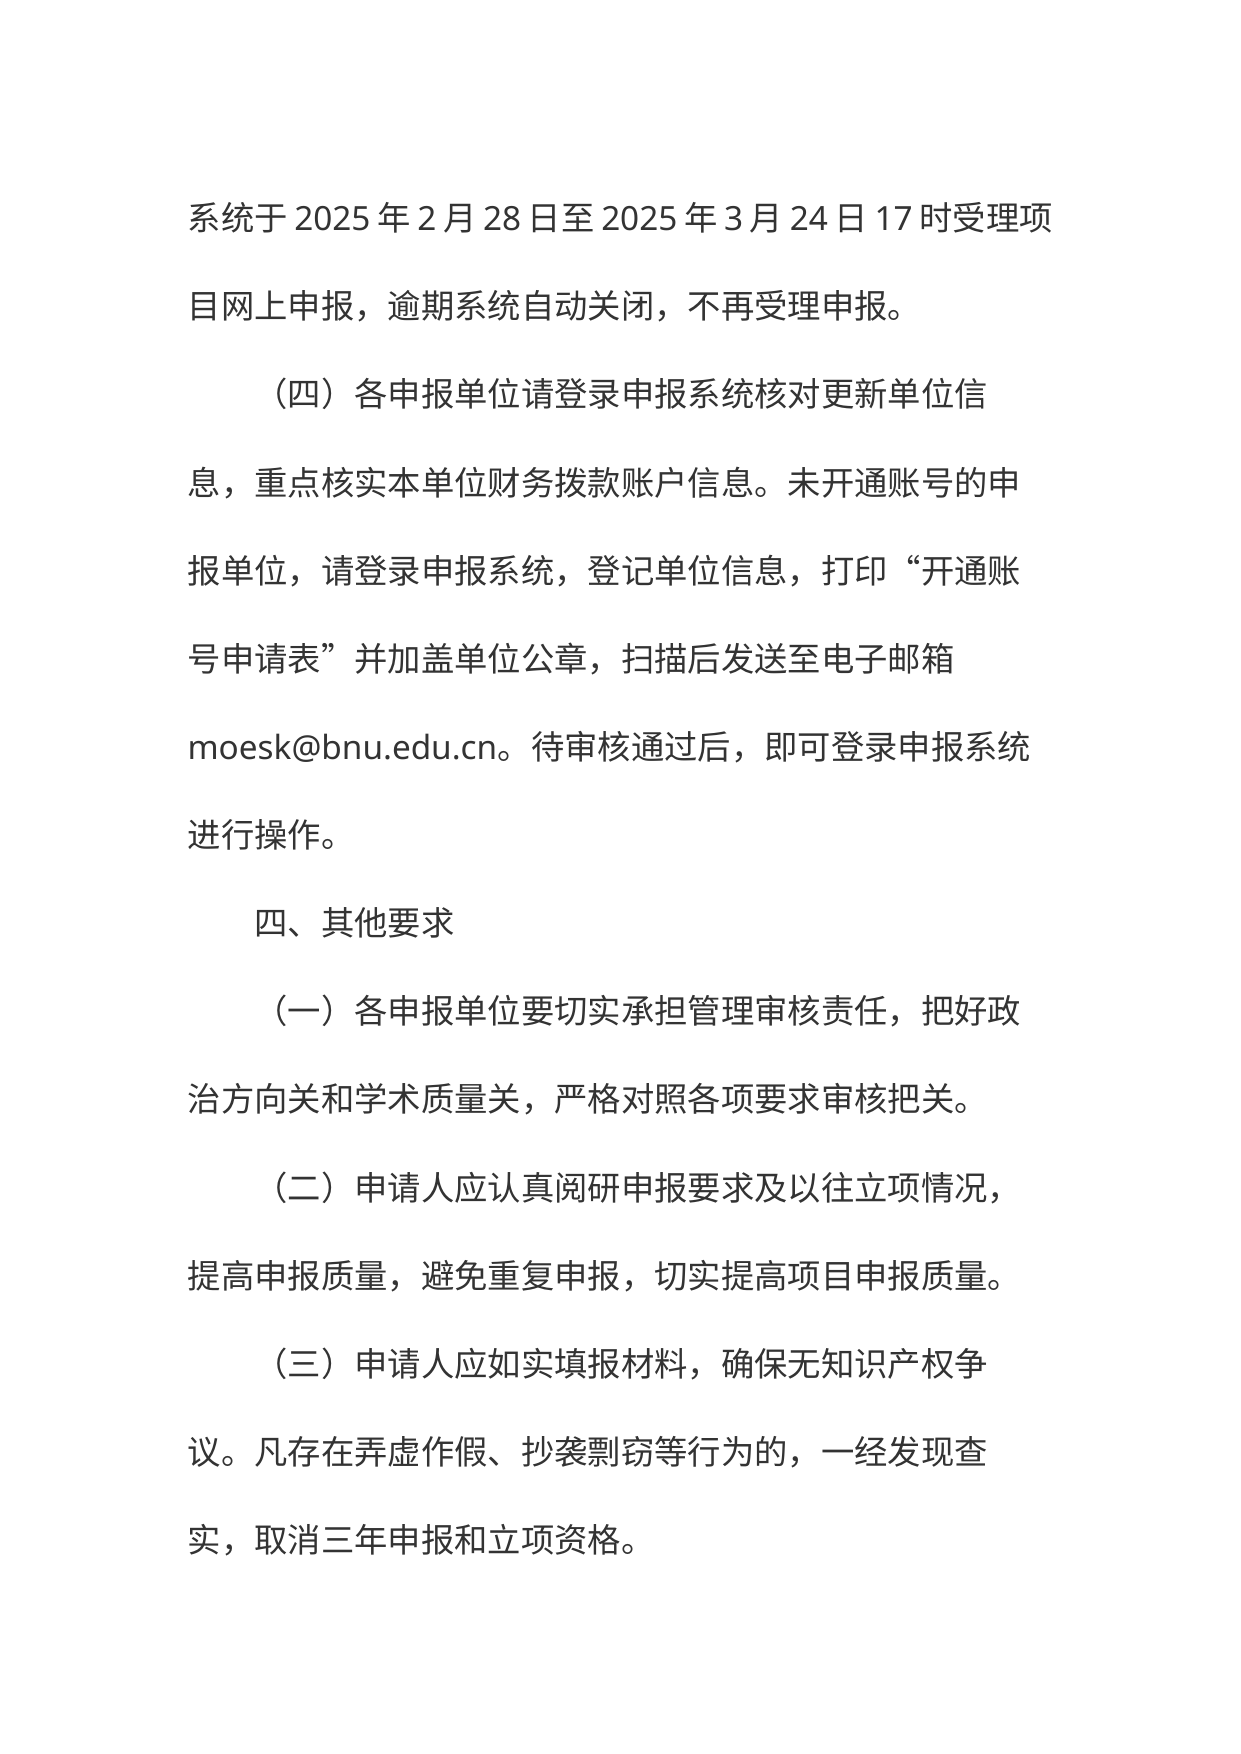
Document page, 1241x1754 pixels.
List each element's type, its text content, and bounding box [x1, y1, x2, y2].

text 四、其他要求 [187, 877, 1053, 965]
text （三）申请人应如实填报材料，确保无知识产权争议。凡存在弄虚作假、抄袭剽窃等行为的，一经发现查实，取消三年申报和立项资格。 [187, 1318, 1053, 1582]
text （四）各申报单位请登录申报系统核对更新单位信息，重点核实本单位财务拨款账户信息。未开通账号的申报单位，请登录申报系统，登记单位信息，打印“开通账号申请表”并加盖单位公章，扫描后发送至电子邮箱moesk@bnu.edu.cn。待审核通过后，即可登录申报系统进行操作。 [187, 348, 1053, 877]
text （二）申请人应认真阅研申报要求及以往立项情况，提高申报质量，避免重复申报，切实提高项目申报质量。 [187, 1141, 1053, 1318]
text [187, 172, 1053, 348]
text （一）各申报单位要切实承担管理审核责任，把好政治方向关和学术质量关，严格对照各项要求审核把关。 [187, 965, 1053, 1141]
